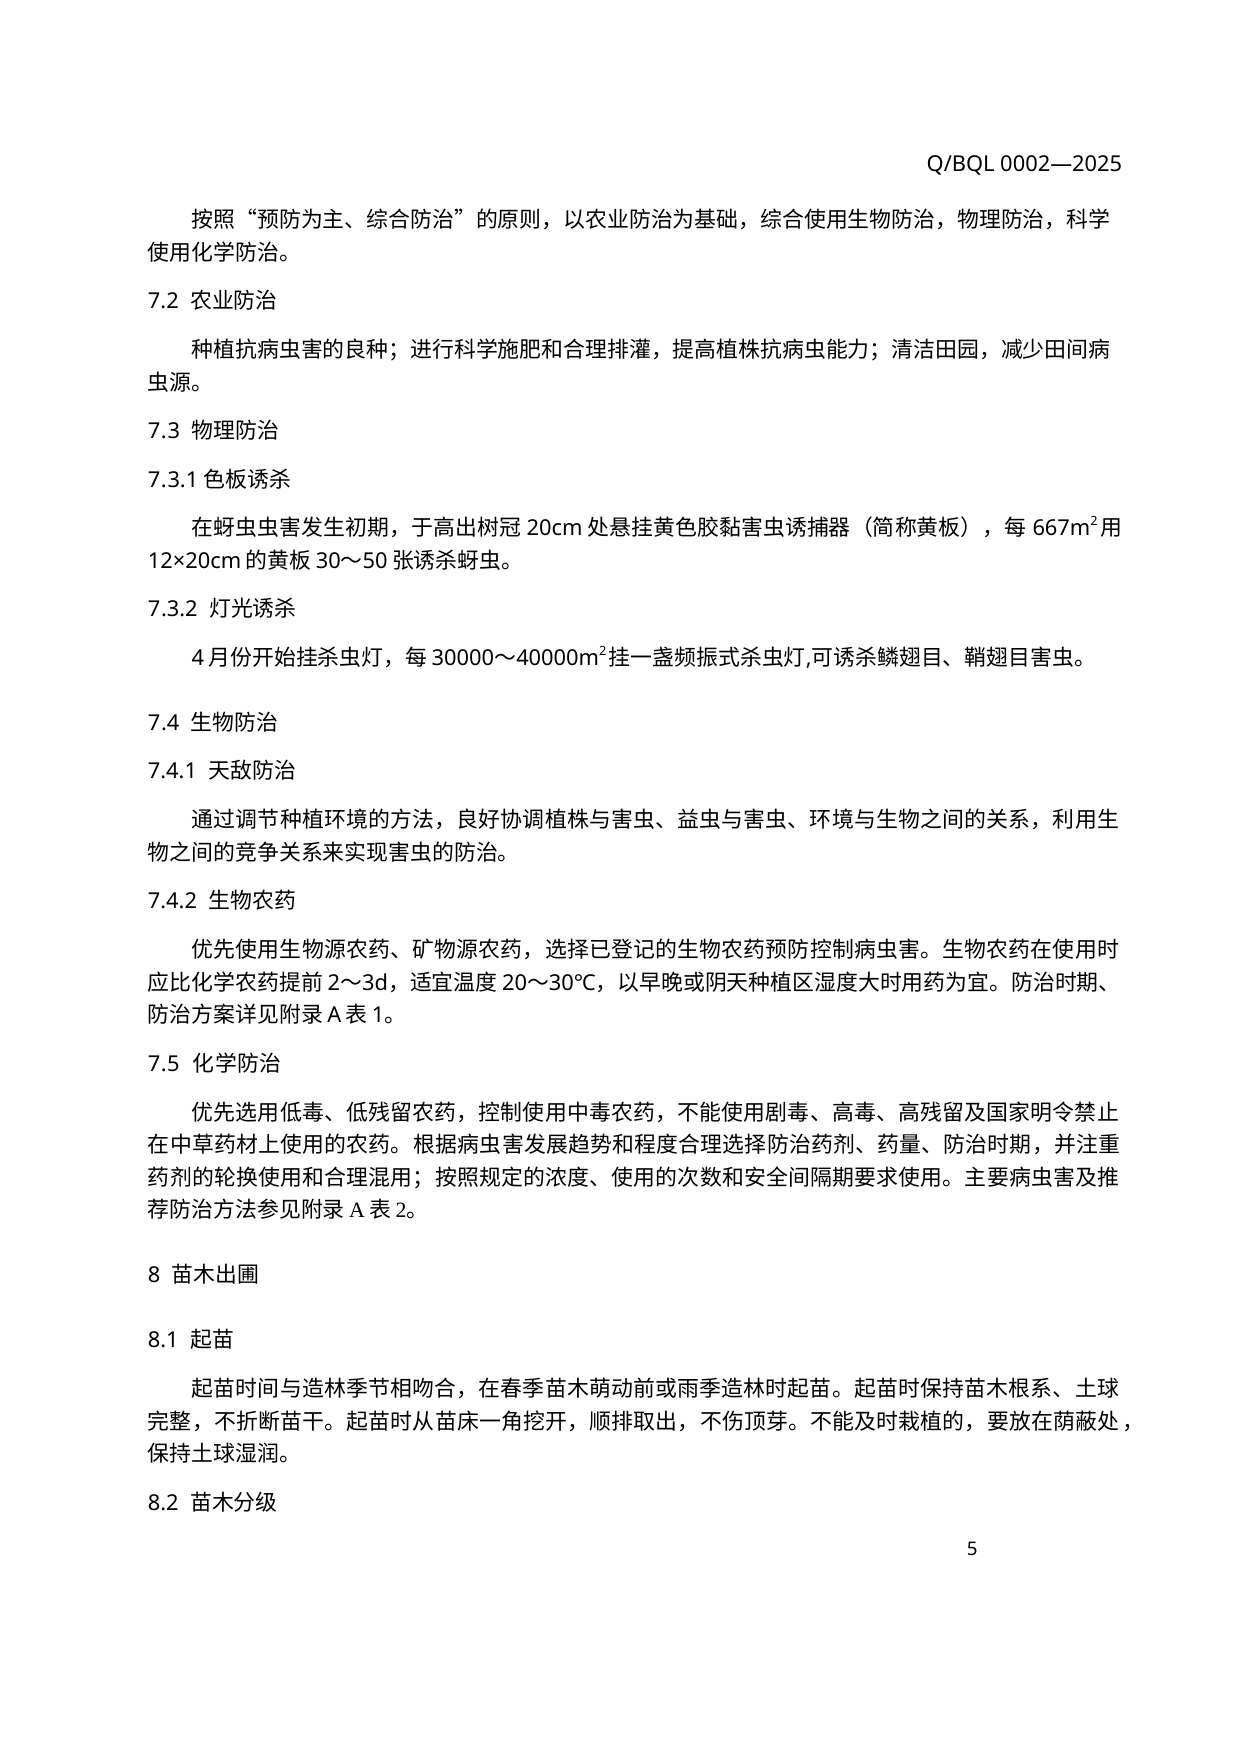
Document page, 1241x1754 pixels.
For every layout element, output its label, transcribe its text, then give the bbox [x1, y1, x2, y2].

text 优先选用低毒、低残留农药，控制使用中毒农药，不能使用剧毒、高毒、高残留及国家明令禁止在中草药材上使用的农药。根据病虫害发展趋势和程度合理选择防治药剂、药量、防治时期，并注重药剂的轮换使用和合理混用；按照规定的浓度、使用的次数和安全间隔期要求使用。主要病虫害及推荐防治方法参见附录A表2。 [148, 1094, 1122, 1224]
list 8.1 起苗 [148, 1322, 1122, 1354]
text 7.4 生物防治 [148, 704, 1122, 737]
list 7.3 物理防治 [148, 413, 1122, 445]
text 4月份开始挂杀虫灯，每30000～40000m2挂一盏频振式杀虫灯,可诱杀鳞翅目、鞘翅目害虫。 [148, 640, 1122, 672]
text 种植抗病虫害的良种；进行科学施肥和合理排灌，提高植株抗病虫能力；清洁田园，减少田间病虫源。 [148, 332, 1122, 397]
text 7.2 农业防治 [148, 283, 1122, 315]
list 7.3.1 色板诱杀 [148, 462, 1122, 494]
list 7.4.2 生物农药 [148, 883, 1122, 916]
list 7.4.1 天敌防治 [148, 753, 1122, 786]
text 通过调节种植环境的方法，良好协调植株与害虫、益虫与害虫、环境与生物之间的关系，利用生物之间的竞争关系来实现害虫的防治。 [148, 802, 1122, 867]
text 8.2 苗木分级 [148, 1484, 1122, 1517]
text 起苗时间与造林季节相吻合，在春季苗木萌动前或雨季造林时起苗。起苗时保持苗木根系、土球完整，不折断苗干。起苗时从苗床一角挖开，顺排取出，不伤顶芽。不能及时栽植的，要放在荫蔽处，保持土球湿润。 [148, 1371, 1122, 1468]
text 按照“预防为主、综合防治”的原则，以农业防治为基础，综合使用生物防治，物理防治，科学使用化学防治。 [148, 202, 1122, 267]
text 在蚜虫虫害发生初期，于高出树冠20cm处悬挂黄色胶黏害虫诱捕器（简称黄板），每667m2用12×20cm的黄板30～50张诱杀蚜虫。 [148, 510, 1122, 575]
list 8 苗木出圃 [148, 1257, 1122, 1289]
list 7.3.2 灯光诱杀 [148, 591, 1122, 624]
text 优先使用生物源农药、矿物源农药，选择已登记的生物农药预防控制病虫害。生物农药在使用时应比化学农药提前2～3d，适宜温度20～30℃，以早晚或阴天种植区湿度大时用药为宜。防治时期、防治方案详见附录A表1。 [148, 932, 1122, 1029]
list 7.5 化学防治 [148, 1046, 1122, 1078]
